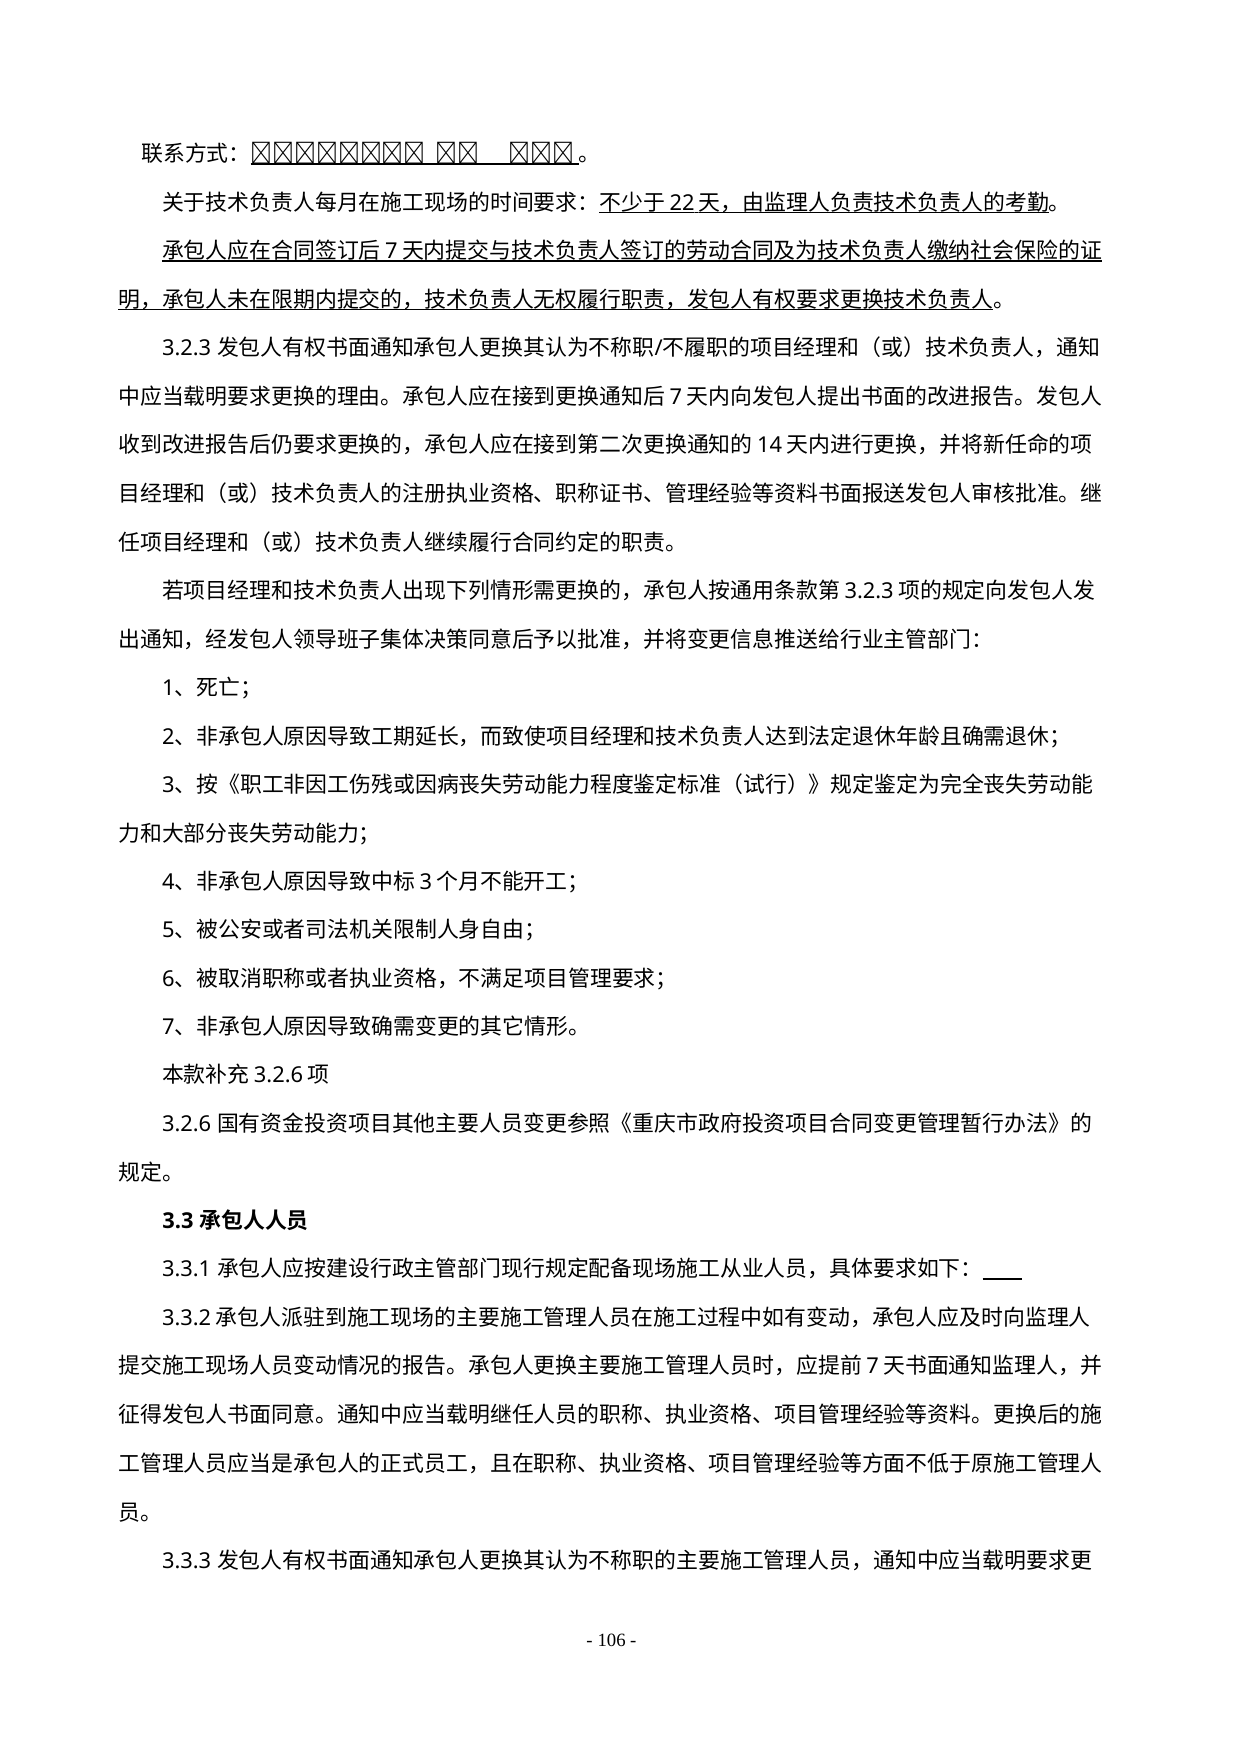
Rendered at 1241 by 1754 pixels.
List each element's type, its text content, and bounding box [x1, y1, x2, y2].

text 3.3.2承包人派驻到施工现场的主要施工管理人员在施工过程中如有变动，承包人应及时向监理人提交施工现场人员变动情况的报告。承包人更换主要施工管理人员时，应提前7天书面通知监理人，并征得发包人书面同意。通知中应当载明继任人员的职称、执业资格、项目管理经验等资料。更换后的施工管理人员应当是承包人的正式员工，且在职称、执业资格、项目管理经验等方面不低于原施工管理人员。 [118, 1299, 1104, 1527]
text 2、非承包人原因导致工期延长，而致使项目经理和技术负责人达到法定退休年龄且确需退休； [118, 718, 1104, 751]
text 7、非承包人原因导致确需变更的其它情形。 [118, 1009, 1104, 1041]
text 关于技术负责人每月在施工现场的时间要求：不少于22天，由监理人负责技术负责人的考勤。 [118, 184, 1104, 217]
text 3.3.1 承包人应按建设行政主管部门现行规定配备现场施工从业人员，具体要求如下： [118, 1251, 1104, 1283]
text 3.2.3 发包人有权书面通知承包人更换其认为不称职/不履职的项目经理和（或）技术负责人，通知中应当载明要求更换的理由。承包人应在接到更换通知后7天内向发包人提出书面的改进报告。发包人收到改进报告后仍要求更换的，承包人应在接到第二次更换通知的14天内进行更换，并将新任命的项目经理和（或）技术负责人的注册执业资格、职称证书、管理经验等资料书面报送发包人审核批准。继任项目经理和（或）技术负责人继续履行合同约定的职责。 [118, 329, 1104, 557]
text 4、非承包人原因导致中标3个月不能开工； [118, 864, 1104, 896]
text 若项目经理和技术负责人出现下列情形需更换的，承包人按通用条款第3.2.3项的规定向发包人发出通知，经发包人领导班子集体决策同意后予以批准，并将变更信息推送给行业主管部门： [118, 573, 1104, 654]
text 5、被公安或者司法机关限制人身自由； [118, 912, 1104, 944]
subtitle 3.3 承包人人员 [118, 1202, 1104, 1235]
text 3、按《职工非因工伤残或因病丧失劳动能力程度鉴定标准（试行）》规定鉴定为完全丧失劳动能力和大部分丧失劳动能力； [118, 767, 1104, 848]
text 6、被取消职称或者执业资格，不满足项目管理要求； [118, 960, 1104, 993]
text 3.2.6 国有资金投资项目其他主要人员变更参照《重庆市政府投资项目合同变更管理暂行办法》的规定。 [118, 1105, 1104, 1187]
text 1、死亡； [118, 670, 1104, 702]
text 本款补充3.2.6项 [118, 1057, 1104, 1089]
text 承包人应在合同签订后7天内提交与技术负责人签订的劳动合同及为技术负责人缴纳社会保险的证明，承包人未在限期内提交的，技术负责人无权履行职责，发包人有权要求更换技术负责人。 [118, 232, 1104, 314]
text 联系方式：   。 [118, 136, 1104, 168]
